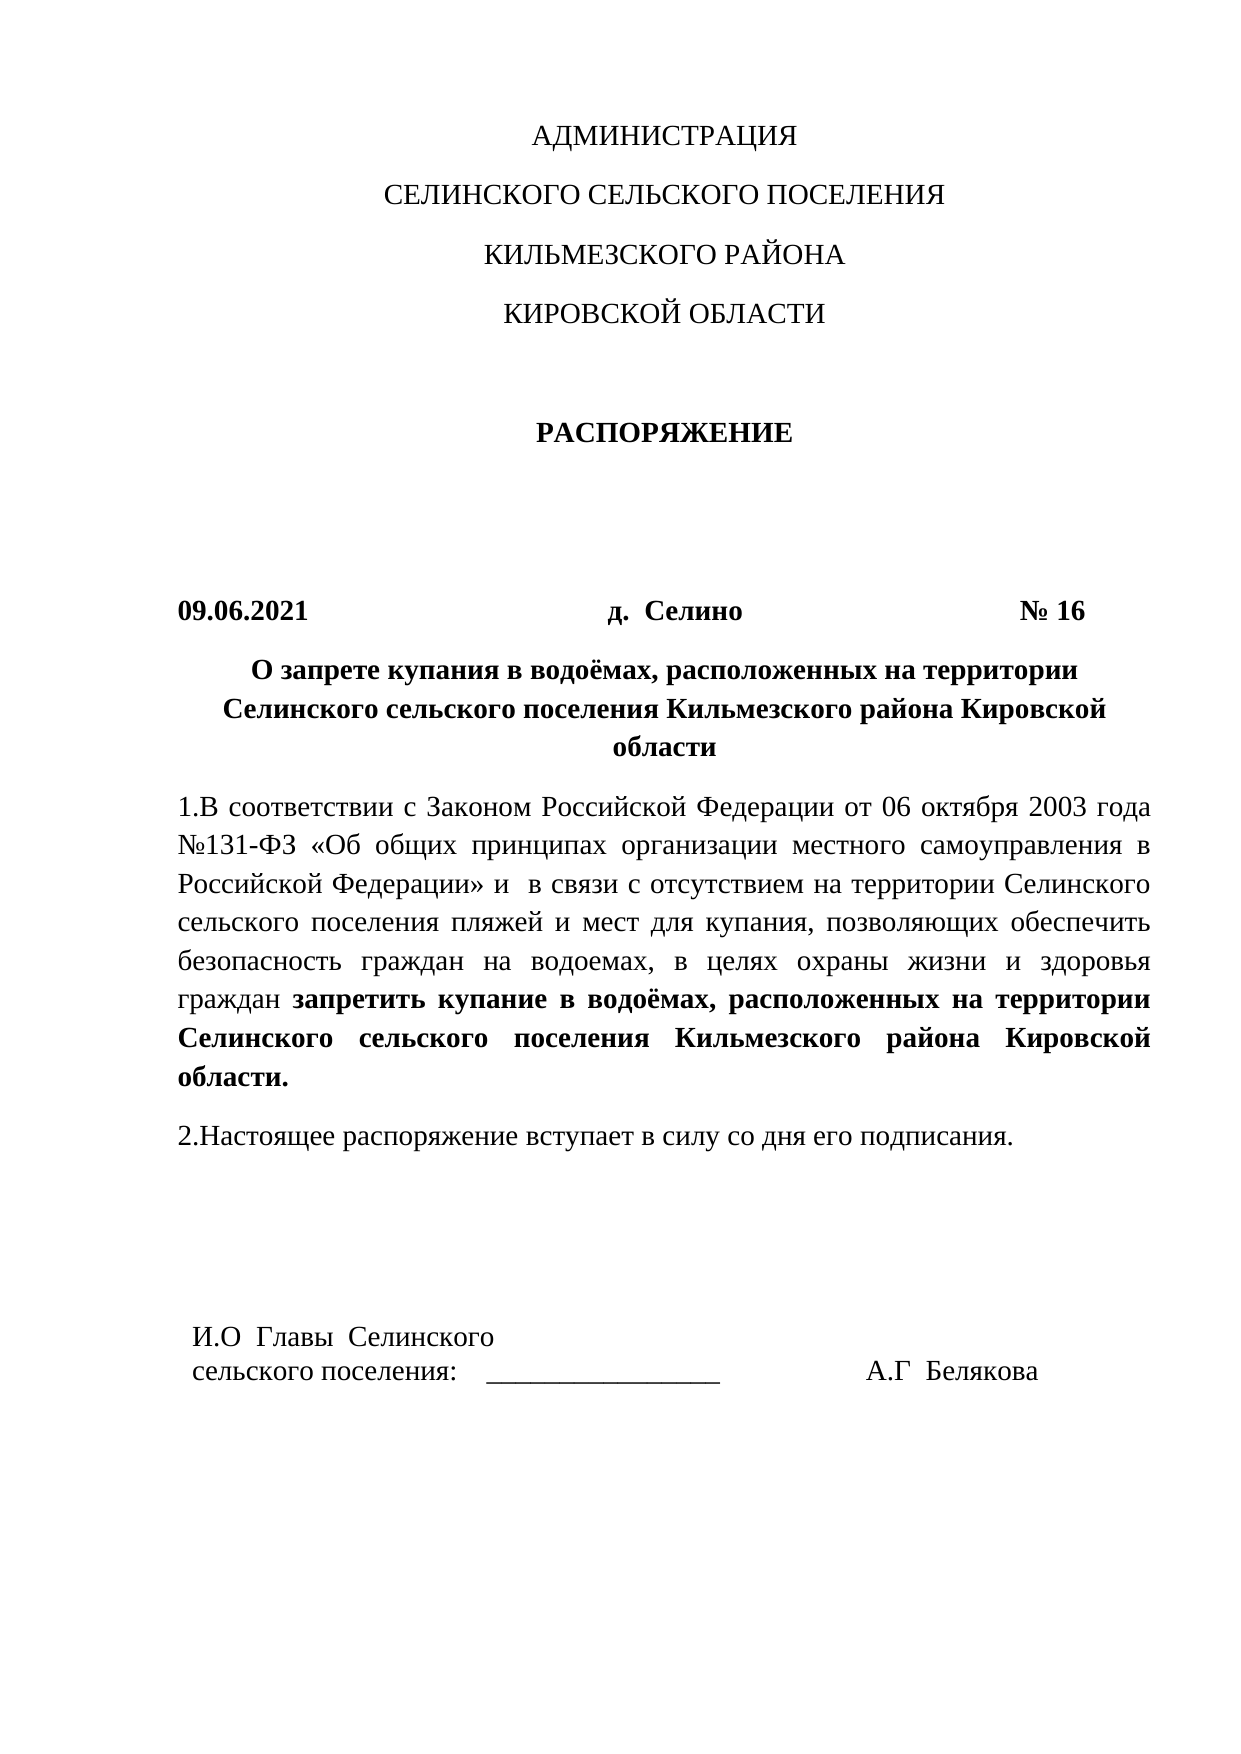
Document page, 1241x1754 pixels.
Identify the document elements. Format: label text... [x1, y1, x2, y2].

text СЕЛИНСКОГО СЕЛЬСКОГО ПОСЕЛЕНИЯ [177, 177, 1152, 211]
text 2.Настоящее распоряжение вступает в силу со дня его подписания. [177, 1118, 1152, 1152]
text О запрете купания в водоёмах, расположенных на территории Селинского сельского поселения Кильмезского района Кировской области [177, 652, 1152, 763]
text сельского поселения: ________________ А.Г Белякова [177, 1353, 1152, 1386]
text КИЛЬМЕЗСКОГО РАЙОНА [177, 237, 1152, 270]
text 1.В соответствии с Законом Российской Федерации от 06 октября 2003 года №131-ФЗ «Об общих принципах организации местного самоуправления в Российской Федерации» и в связи с отсутствием на территории Селинского сельского поселения пляжей и мест для купания, позволяющих обеспечить безопасность граждан на водоемах, в целях охраны жизни и здоровья граждан запретить купание в водоёмах, расположенных на территории Селинского сельского поселения Кильмезского района Кировской области. [177, 789, 1152, 1092]
text РАСПОРЯЖЕНИЕ [177, 415, 1152, 448]
text 09.06.2021 д. Селино № 16 [177, 593, 1152, 627]
text АДМИНИСТРАЦИЯ [177, 118, 1152, 152]
text И.О Главы Селинского [177, 1319, 1152, 1353]
text КИРОВСКОЙ ОБЛАСТИ [177, 296, 1152, 330]
